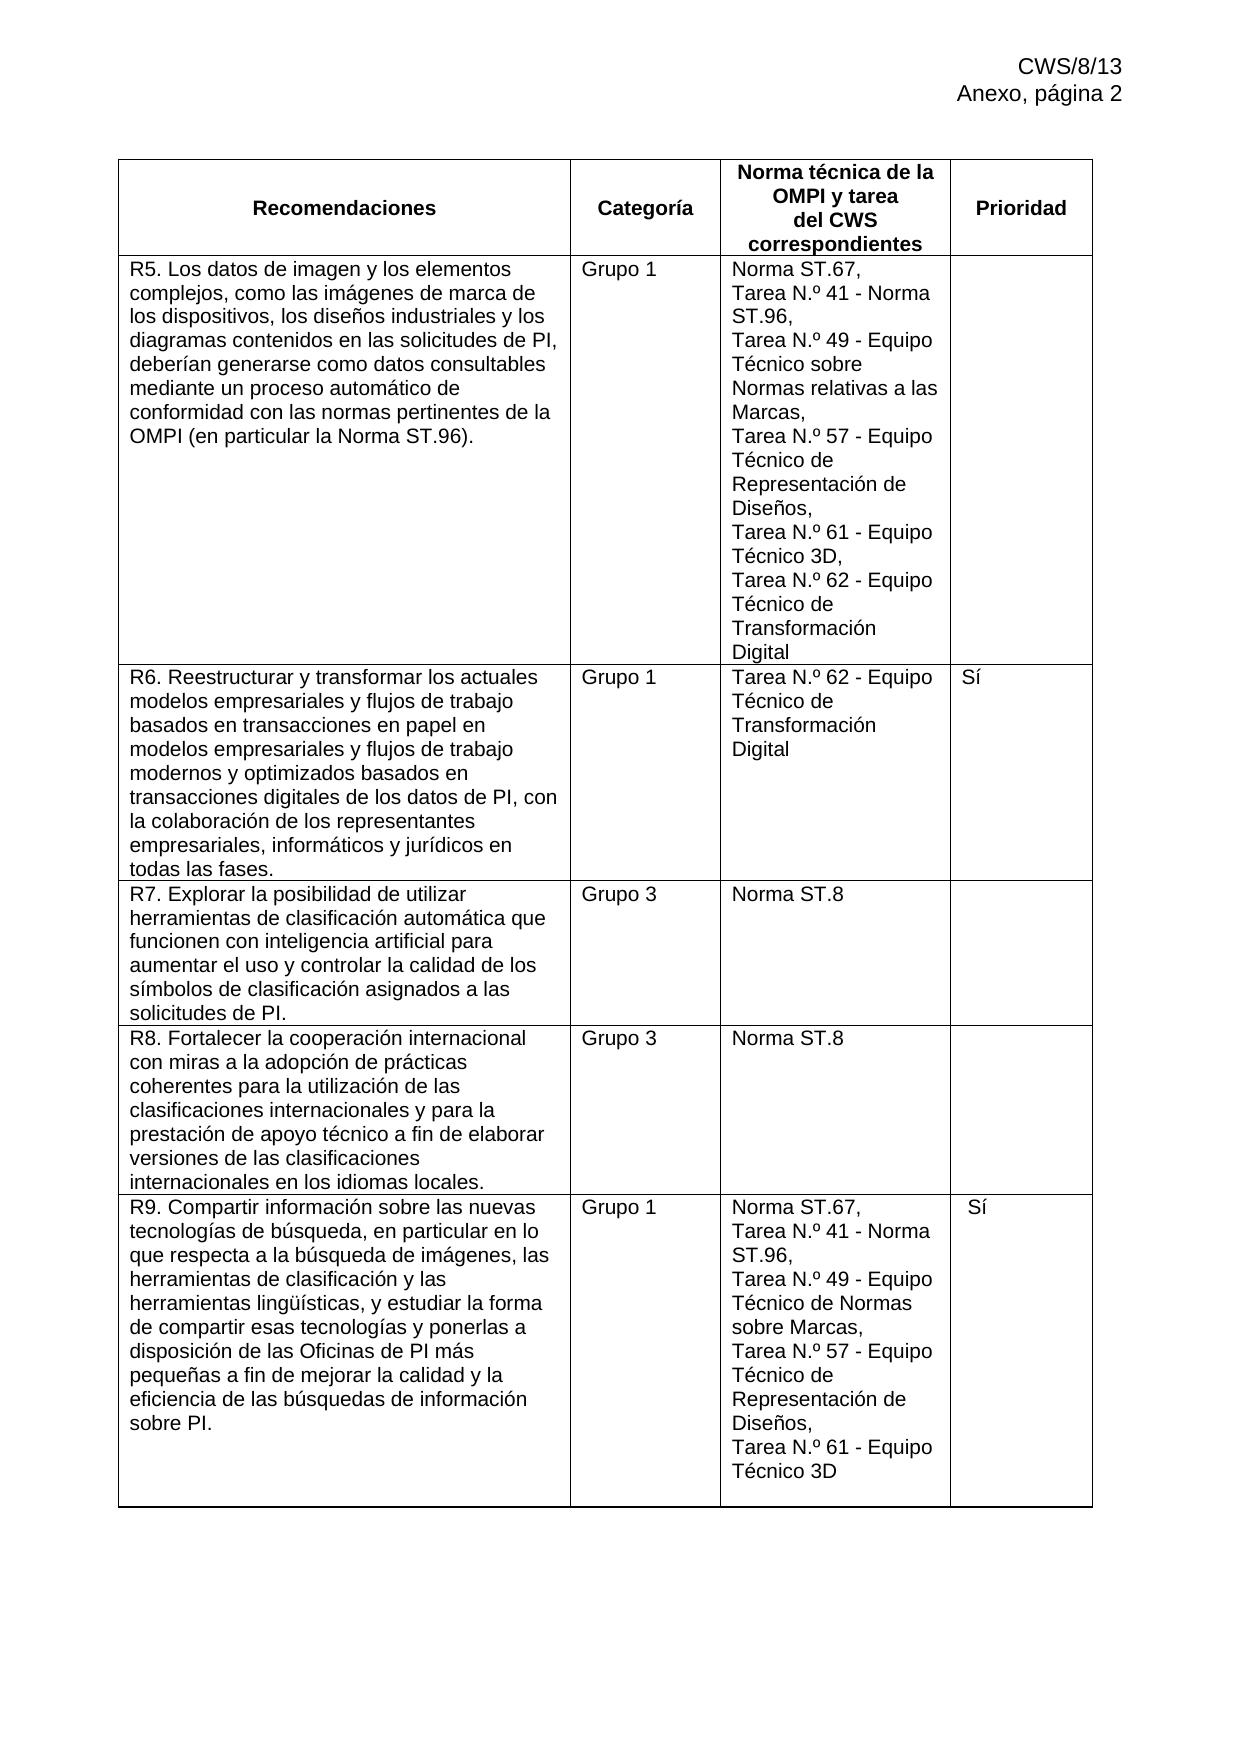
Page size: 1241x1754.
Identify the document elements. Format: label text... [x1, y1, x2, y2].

table_cell [951, 881, 1092, 1025]
table_header Categoría [571, 160, 720, 255]
table_cell Grupo 1 [571, 1195, 720, 1506]
table_cell Grupo 3 [571, 881, 720, 1025]
table_cell [951, 1026, 1092, 1194]
table_cell Grupo 1 [571, 665, 720, 880]
table_cell R5. Los datos de imagen y los elementos complejos, como las imágenes de marca de los dispositivos, los diseños industriales y los diagramas contenidos en las solicitudes de PI, deberían generarse como datos consultables mediante un proceso automático de conformidad con las normas pertinentes de la OMPI (en particular la Norma ST.96). [119, 256, 570, 664]
table_cell Norma ST.67, Tarea N.º 41 - Norma ST.96, Tarea N.º 49 - Equipo Técnico de Normas sobre Marcas, Tarea N.º 57 - Equipo Técnico de Representación de Diseños, Tarea N.º 61 - Equipo Técnico 3D [721, 1195, 950, 1506]
table_cell Grupo 3 [571, 1026, 720, 1194]
table_header Norma técnica de la OMPI y tarea del CWS correspondientes [721, 160, 950, 255]
table_cell R8. Fortalecer la cooperación internacional con miras a la adopción de prácticas coherentes para la utilización de las clasificaciones internacionales y para la prestación de apoyo técnico a fin de elaborar versiones de las clasificaciones internacionales en los idiomas locales. [119, 1026, 570, 1194]
table_cell [951, 256, 1092, 664]
table_cell Norma ST.8 [721, 1026, 950, 1194]
table_cell Grupo 1 [571, 256, 720, 664]
table_cell R6. Reestructurar y transformar los actuales modelos empresariales y flujos de trabajo basados en transacciones en papel en modelos empresariales y flujos de trabajo modernos y optimizados basados en transacciones digitales de los datos de PI, con la colaboración de los representantes empresariales, informáticos y jurídicos en todas las fases. [119, 665, 570, 880]
table_header Prioridad [951, 160, 1092, 255]
table_cell Sí [951, 1195, 1092, 1506]
table_cell Sí [951, 665, 1092, 880]
table_cell R9. Compartir información sobre las nuevas tecnologías de búsqueda, en particular en lo que respecta a la búsqueda de imágenes, las herramientas de clasificación y las herramientas lingüísticas, y estudiar la forma de compartir esas tecnologías y ponerlas a disposición de las Oficinas de PI más pequeñas a fin de mejorar la calidad y la eficiencia de las búsquedas de información sobre PI. [119, 1195, 570, 1506]
table_cell Norma ST.8 [721, 881, 950, 1025]
table_header Recomendaciones [119, 160, 570, 255]
table_cell Tarea N.º 62 - Equipo Técnico de Transformación Digital [721, 665, 950, 880]
table_cell R7. Explorar la posibilidad de utilizar herramientas de clasificación automática que funcionen con inteligencia artificial para aumentar el uso y controlar la calidad de los símbolos de clasificación asignados a las solicitudes de PI. [119, 881, 570, 1025]
table_cell Norma ST.67, Tarea N.º 41 - Norma ST.96, Tarea N.º 49 - Equipo Técnico sobre Normas relativas a las Marcas, Tarea N.º 57 - Equipo Técnico de Representación de Diseños, Tarea N.º 61 - Equipo Técnico 3D, Tarea N.º 62 - Equipo Técnico de Transformación Digital [721, 256, 950, 664]
